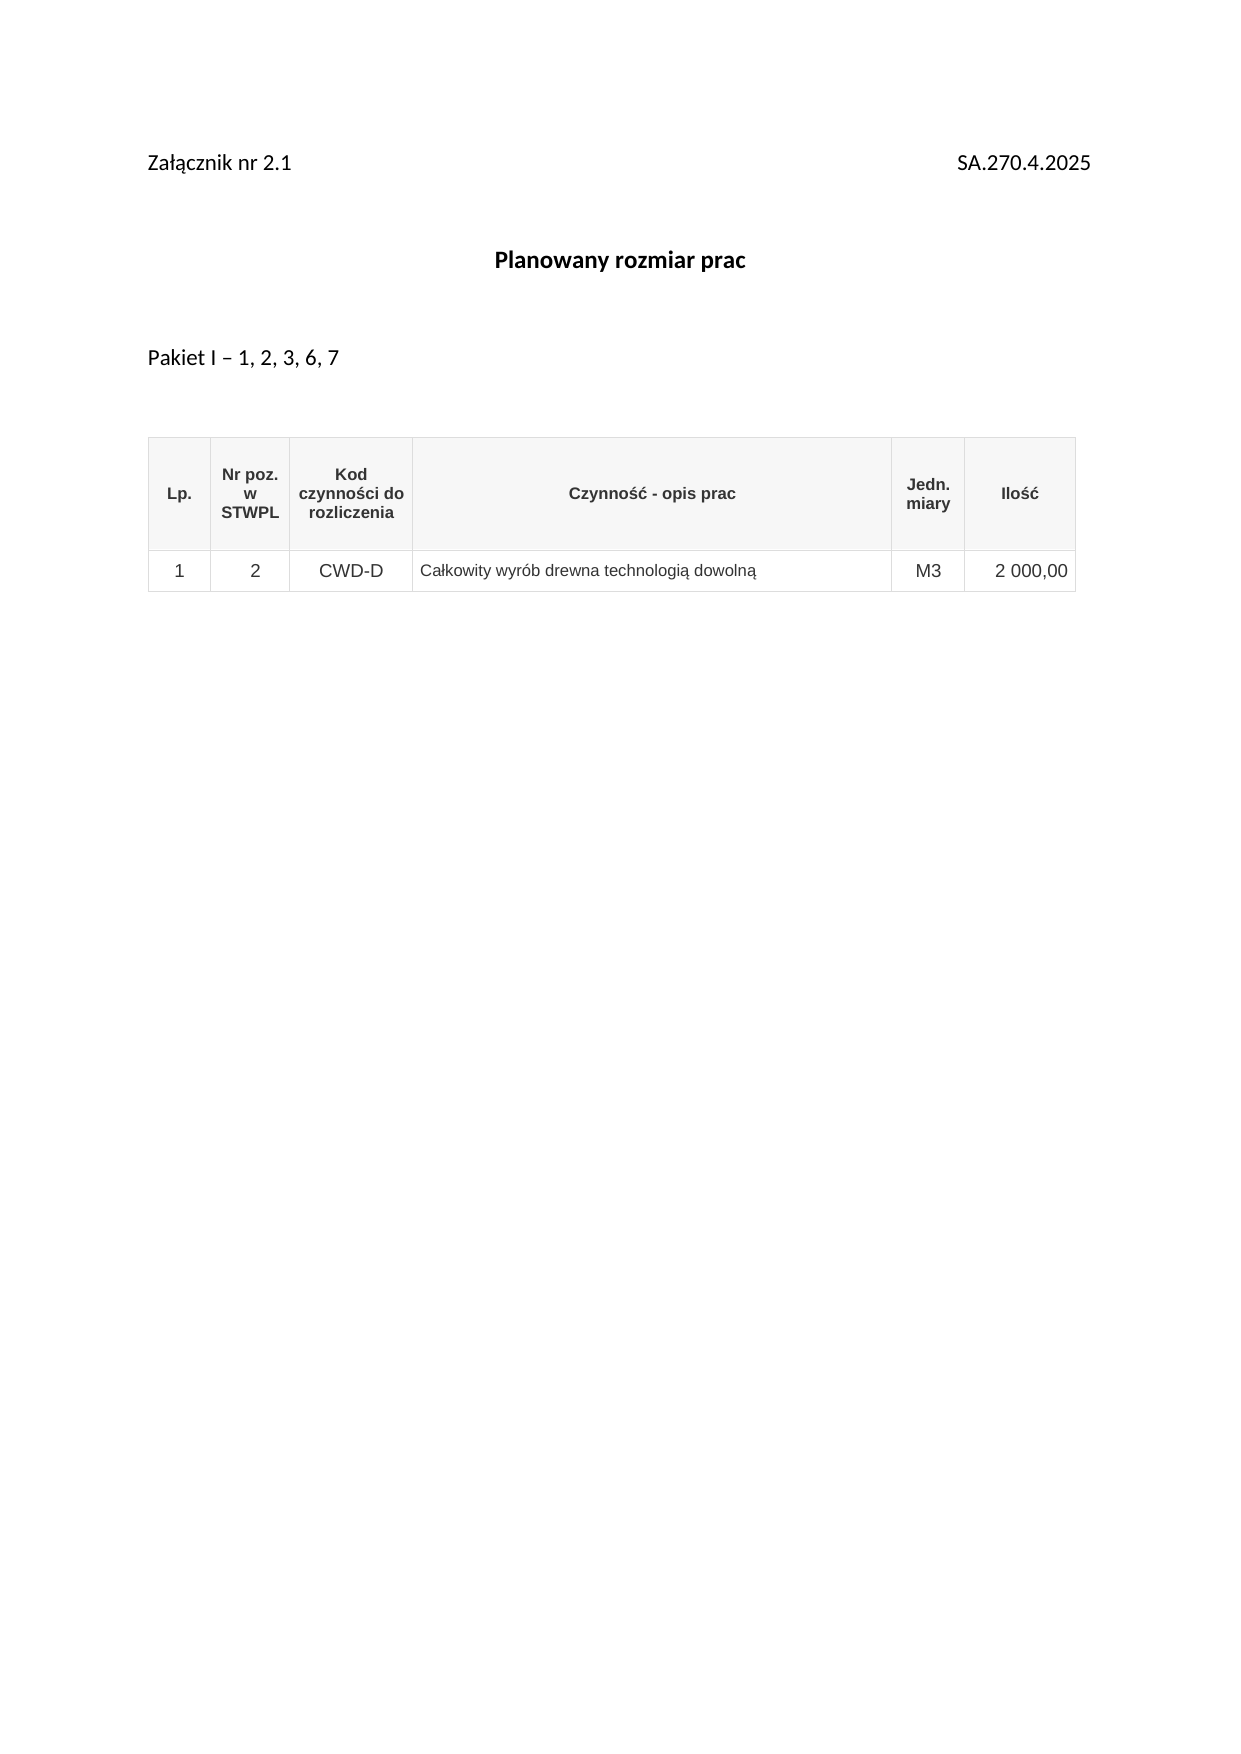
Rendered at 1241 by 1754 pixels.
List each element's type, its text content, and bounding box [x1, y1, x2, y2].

table_header Lp. [149, 438, 210, 549]
table_header Czynność - opis prac [413, 438, 891, 549]
table_cell 2 [211, 551, 289, 591]
table_header Jedn. miary [892, 438, 964, 549]
table_header Kod czynności do rozliczenia [290, 438, 412, 549]
table_cell 2 000,00 [965, 551, 1075, 591]
text Planowany rozmiar prac [148, 244, 1093, 274]
text Pakiet I – 1, 2, 3, 6, 7 [148, 343, 1093, 371]
text Załącznik nr 2.1 SA.270.4.2025 [148, 148, 1093, 176]
table_cell Całkowity wyrób drewna technologią dowolną [413, 551, 891, 591]
table_cell M3 [892, 551, 964, 591]
table_header Ilość [965, 438, 1075, 549]
table_cell 1 [149, 551, 210, 591]
table_cell CWD-D [290, 551, 412, 591]
table_header Nr poz. w STWPL [211, 438, 289, 549]
